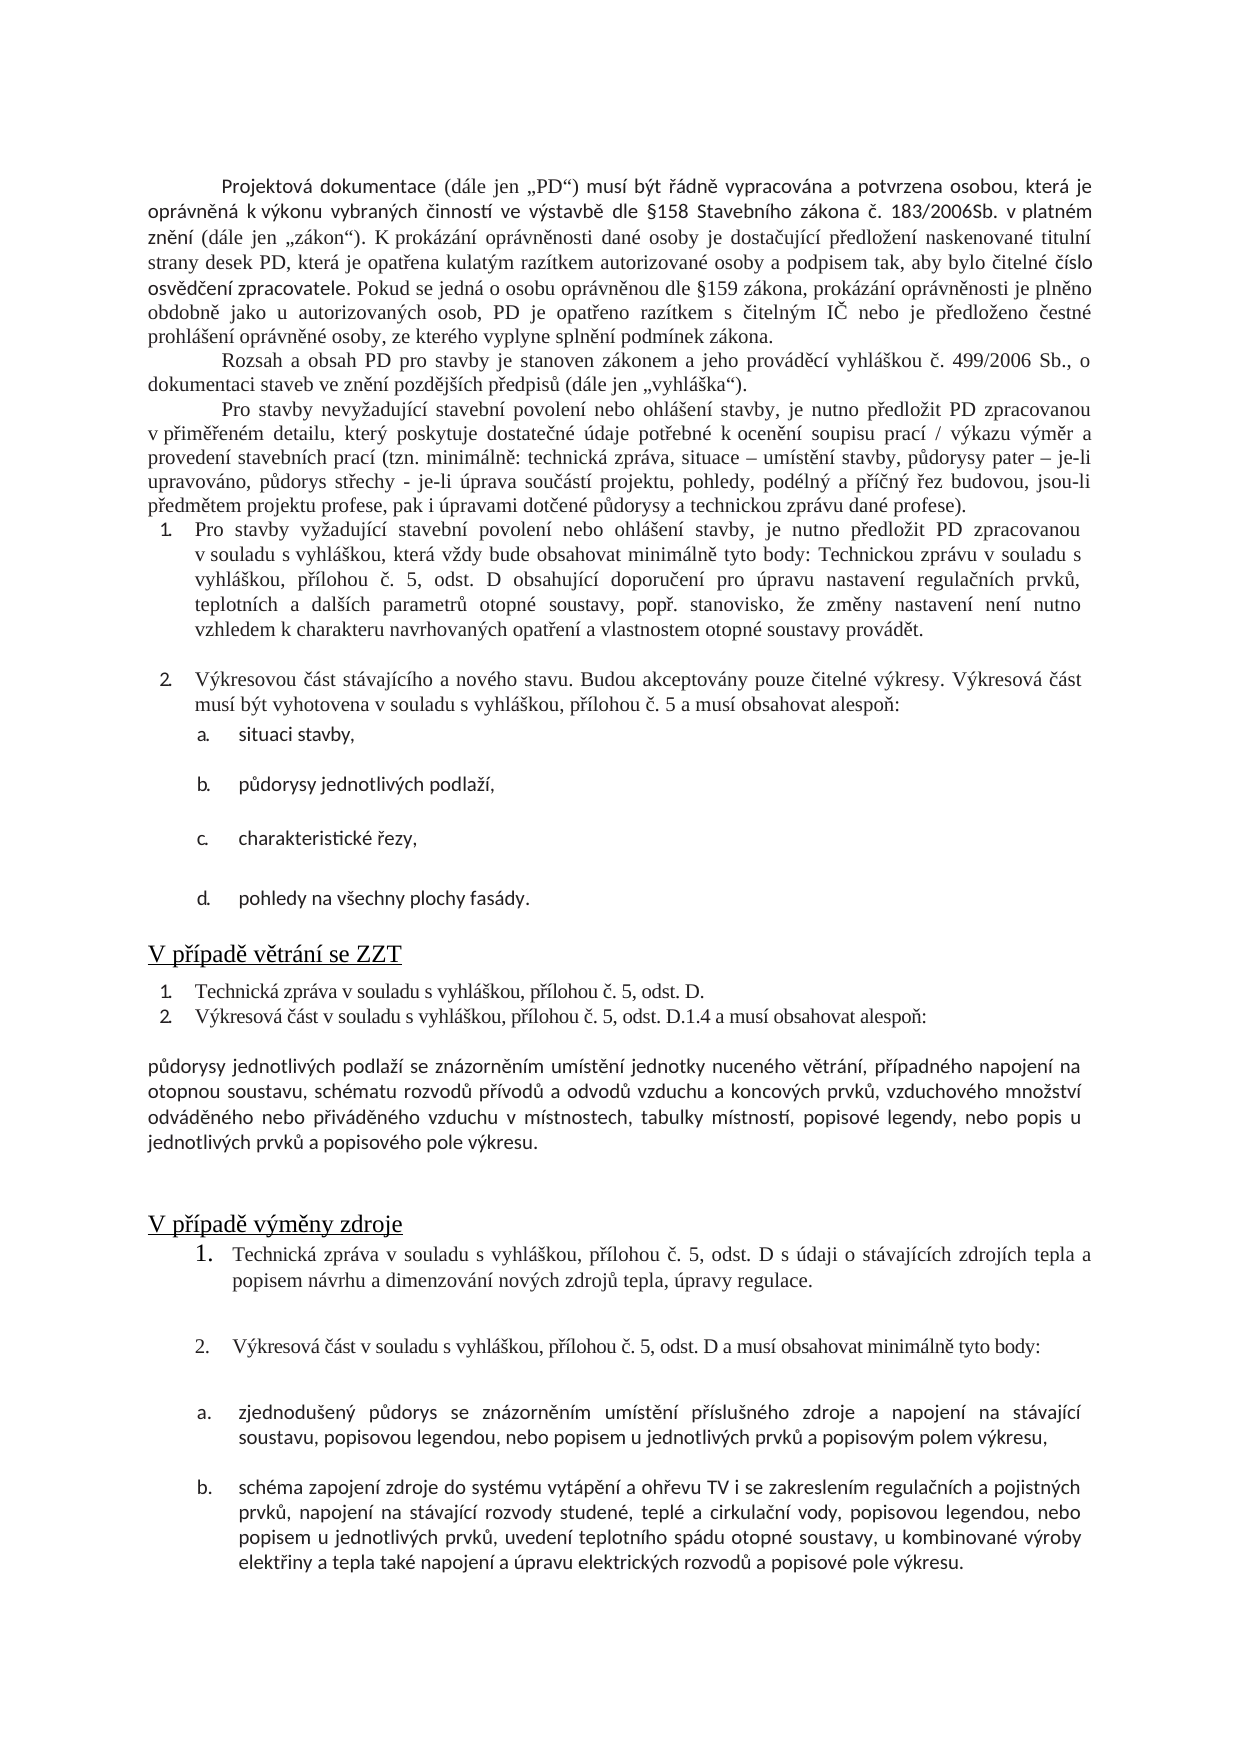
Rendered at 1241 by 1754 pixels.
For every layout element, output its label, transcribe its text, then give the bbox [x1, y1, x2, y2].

text V případě výměny zdroje [148, 1209, 1092, 1238]
list Pro stavby vyžadující stavební povolení nebo ohlášení stavby, je nutno předložit PD zpracovanou v souladu s vyhláškou, která vždy bude obsahovat minimálně tyto body: Technickou zprávu v souladu s vyhláškou, přílohou č. 5, odst. D obsahující doporučení pro úpravu nastavení regulačních prvků, teplotních a dalších parametrů otopné soustavy, popř. stanovisko, že změny nastavení není nutno vzhledem k charakteru navrhovaných opatření a vlastnostem otopné soustavy provádět. [159, 517, 1081, 642]
list pohledy na všechny plochy fasády. [197, 885, 1092, 910]
list zjednodušený půdorys se znázorněním umístění příslušného zdroje a napojení na stávající soustavu, popisovou legendou, nebo popisem u jednotlivých prvků a popisovým polem výkresu, [197, 1399, 1081, 1449]
list Výkresovou část stávajícího a nového stavu. Budou akceptovány pouze čitelné výkresy. Výkresová část musí být vyhotovena v souladu s vyhláškou, přílohou č. 5 a musí obsahovat alespoň: [159, 667, 1081, 717]
list půdorysy jednotlivých podlaží, [197, 771, 1092, 796]
list Technická zpráva v souladu s vyhláškou, přílohou č. 5, odst. D s údaji o stávajících zdrojích tepla a popisem návrhu a dimenzování nových zdrojů tepla, úpravy regulace. [194, 1238, 1092, 1292]
text půdorysy jednotlivých podlaží se znázorněním umístění jednotky nuceného větrání, případného napojení na otopnou soustavu, schématu rozvodů přívodů a odvodů vzduchu a koncových prvků, vzduchového množství odváděného nebo přiváděného vzduchu v místnostech, tabulky místností, popisové legendy, nebo popis u jednotlivých prvků a popisového pole výkresu. [148, 1053, 1081, 1155]
list Technická zpráva v souladu s vyhláškou, přílohou č. 5, odst. D. [159, 978, 1081, 1003]
list Výkresová část v souladu s vyhláškou, přílohou č. 5, odst. D.1.4 a musí obsahovat alespoň: [159, 1003, 1081, 1028]
list schéma zapojení zdroje do systému vytápění a ohřevu TV i se zakreslením regulačních a pojistných prvků, napojení na stávající rozvody studené, teplé a cirkulační vody, popisovou legendou, nebo popisem u jednotlivých prvků, uvedení teplotního spádu otopné soustavy, u kombinované výroby elektřiny a tepla také napojení a úpravu elektrických rozvodů a popisové pole výkresu. [197, 1474, 1081, 1574]
list charakteristické řezy, [197, 825, 1092, 851]
text Projektová dokumentace (dále jen „PD“) musí být řádně vypracována a potvrzena osobou, která je oprávněná k výkonu vybraných činností ve výstavbě dle §158 Stavebního zákona č. 183/2006Sb. v platném znění (dále jen „zákon“). K prokázání oprávněnosti dané osoby je dostačující předložení naskenované titulní strany desek PD, která je opatřena kulatým razítkem autorizované osoby a podpisem tak, aby bylo čitelné číslo osvědčení zpracovatele. Pokud se jedná o osobu oprávněnou dle §159 zákona, prokázání oprávněnosti je plněno obdobně jako u autorizovaných osob, PD je opatřeno razítkem s čitelným IČ nebo je předloženo čestné prohlášení oprávněné osoby, ze kterého vyplyne splnění podmínek zákona. [148, 173, 1092, 348]
text V případě větrání se ZZT [148, 939, 1092, 968]
list Rozsah a obsah PD pro stavby je stanoven zákonem a jeho prováděcí vyhláškou č. 499/2006 Sb., o dokumentaci staveb ve znění pozdějších předpisů (dále jen „vyhláška“). [148, 348, 1092, 396]
list situaci stavby, [197, 721, 1092, 746]
list Výkresová část v souladu s vyhláškou, přílohou č. 5, odst. D a musí obsahovat minimálně tyto body: [194, 1333, 1092, 1358]
list Pro stavby nevyžadující stavební povolení nebo ohlášení stavby, je nutno předložit PD zpracovanou v přiměřeném detailu, který poskytuje dostatečné údaje potřebné k ocenění soupisu prací / výkazu výměr a provedení stavebních prací (tzn. minimálně: technická zpráva, situace – umístění stavby, půdorysy pater – je-li upravováno, půdorys střechy - je-li úprava součástí projektu, pohledy, podélný a příčný řez budovou, jsou-li předmětem projektu profese, pak i úpravami dotčené půdorysy a technickou zprávu dané profese). [148, 396, 1092, 517]
